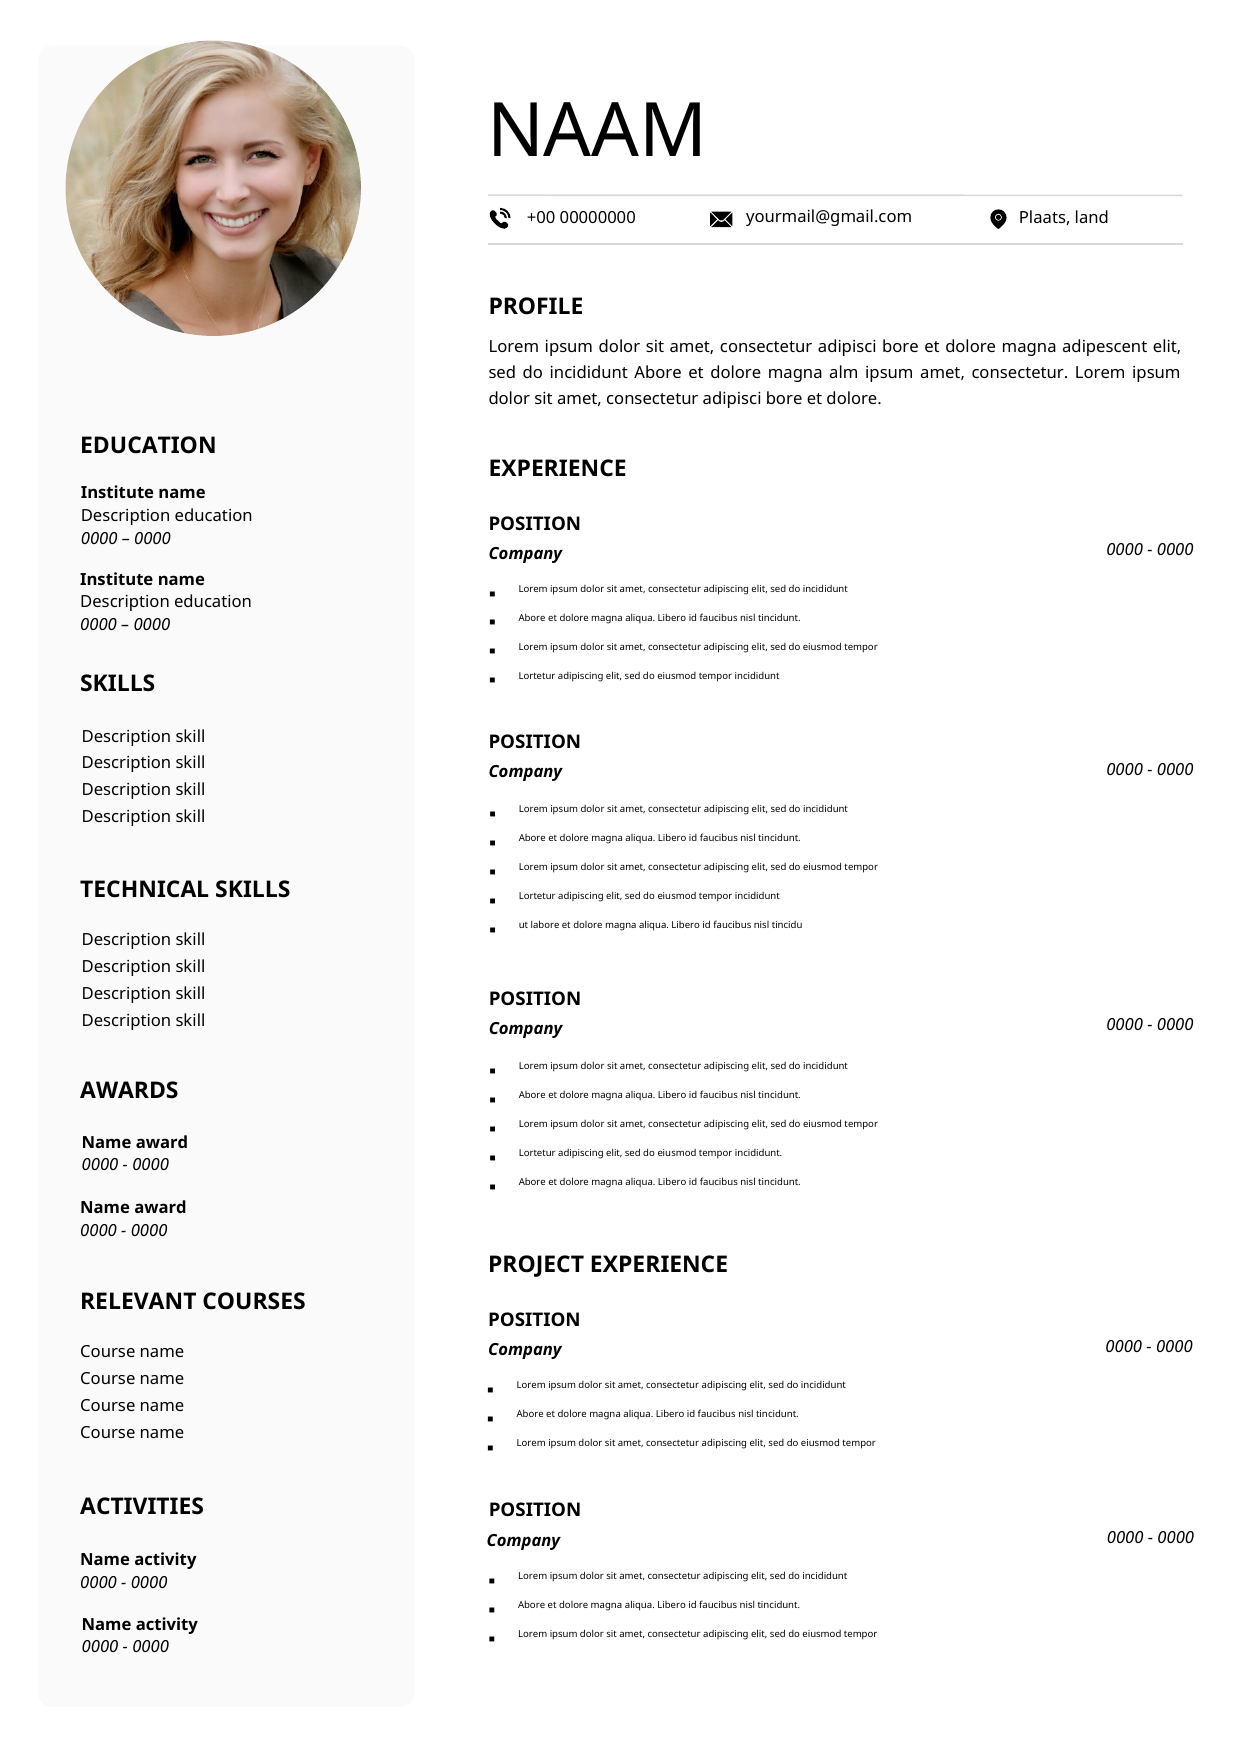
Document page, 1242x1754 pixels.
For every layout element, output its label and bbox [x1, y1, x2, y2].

picture [65, 40, 361, 336]
